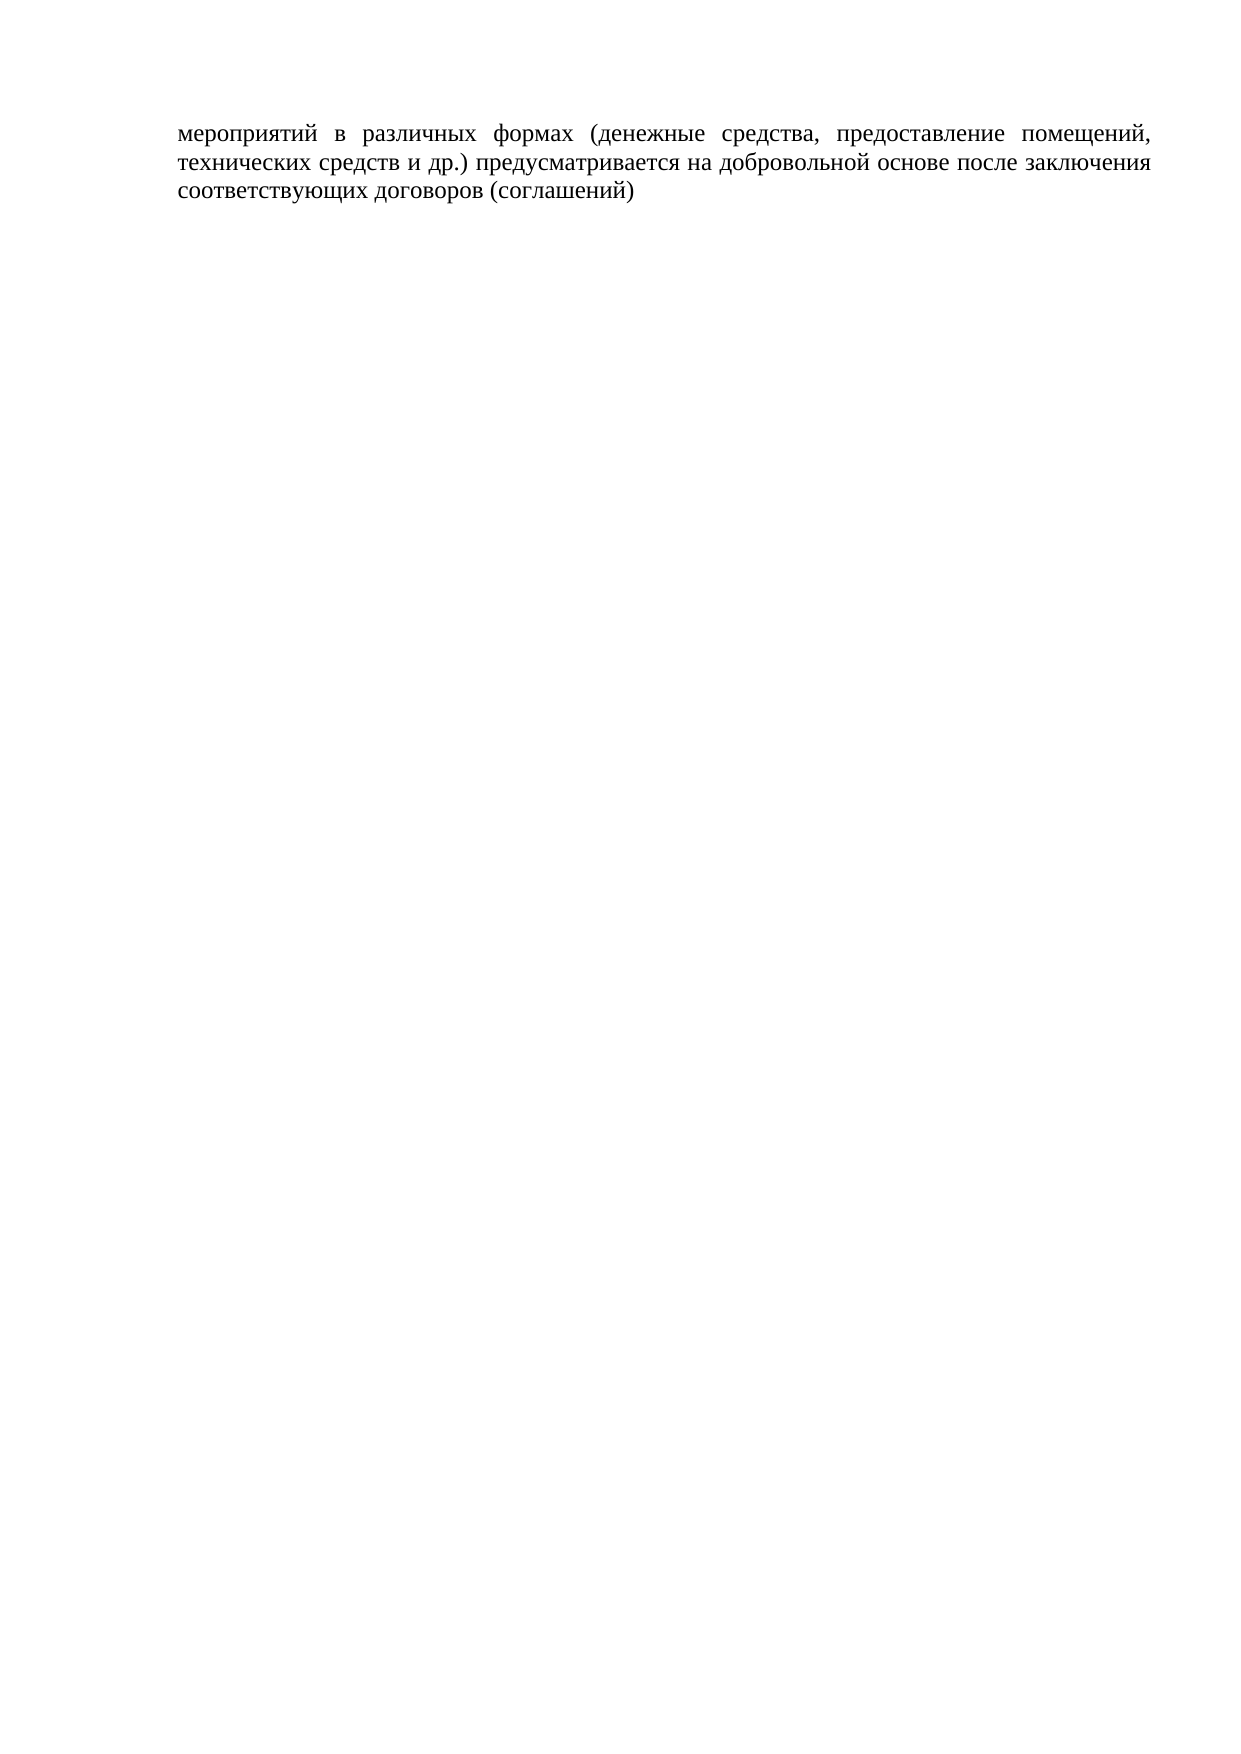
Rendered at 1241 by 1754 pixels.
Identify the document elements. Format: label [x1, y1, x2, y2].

text [177, 118, 1152, 204]
